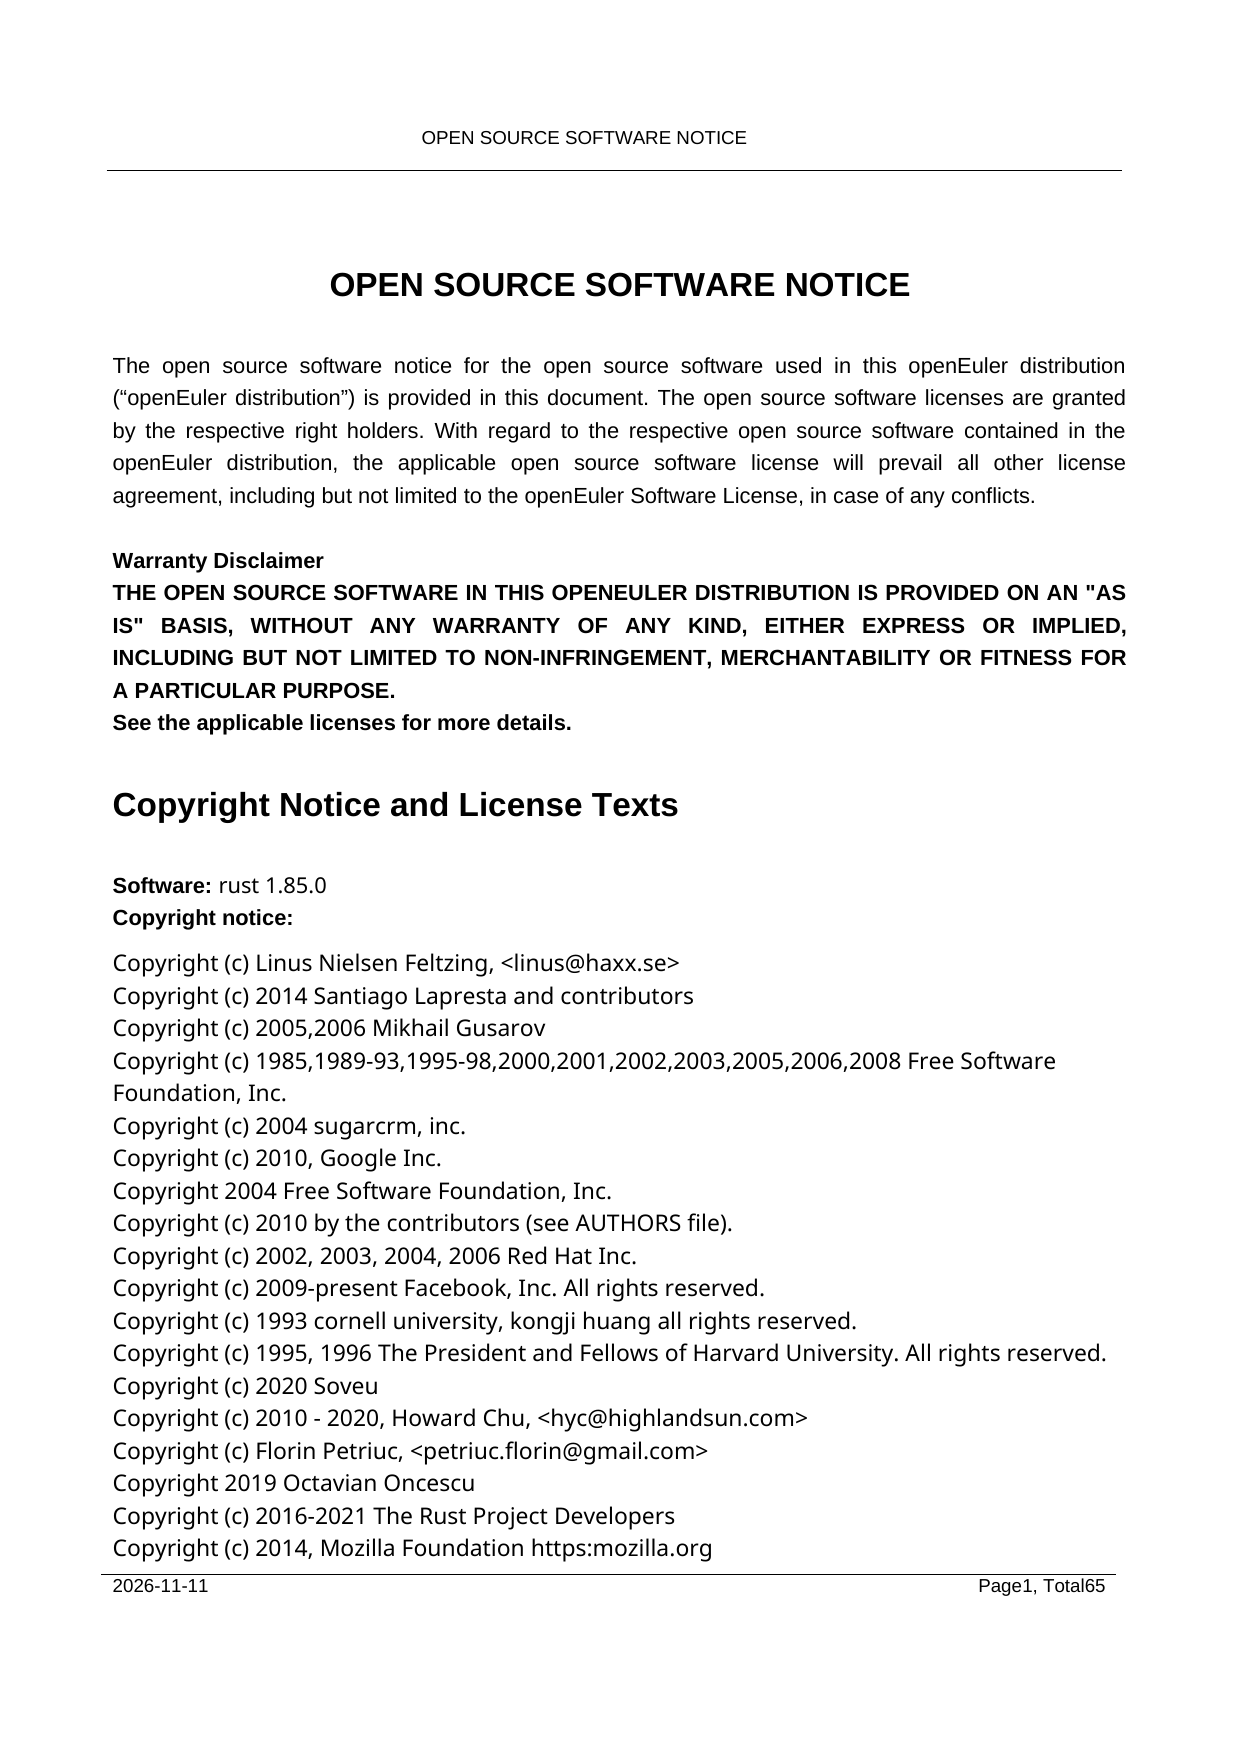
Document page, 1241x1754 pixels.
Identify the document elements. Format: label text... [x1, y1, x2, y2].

text Copyright notice: [112, 901, 1128, 934]
text Copyright Notice and License Texts [112, 771, 1128, 836]
text Warranty Disclaimer [112, 544, 1128, 576]
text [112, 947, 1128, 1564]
text OPEN SOURCE SOFTWARE NOTICE [112, 251, 1128, 316]
text THE OPEN SOURCE SOFTWARE IN THIS OPENEULER DISTRIBUTION IS PROVIDED ON AN "AS IS" BASIS, WITHOUT ANY WARRANTY OF ANY KIND, EITHER EXPRESS OR IMPLIED, INCLUDING BUT NOT LIMITED TO NON-INFRINGEMENT, MERCHANTABILITY OR FITNESS FOR A PARTICULAR PURPOSE. See the applicable licenses for more details. [112, 576, 1128, 739]
text The open source software notice for the open source software used in this openEuler distribution (“openEuler distribution”) is provided in this document. The open source software licenses are granted by the respective right holders. With regard to the respective open source software contained in the openEuler distribution, the applicable open source software license will prevail all other license agreement, including but not limited to the openEuler Software License, in case of any conflicts. [112, 349, 1128, 511]
title Software: rust 1.85.0 [112, 869, 1128, 901]
